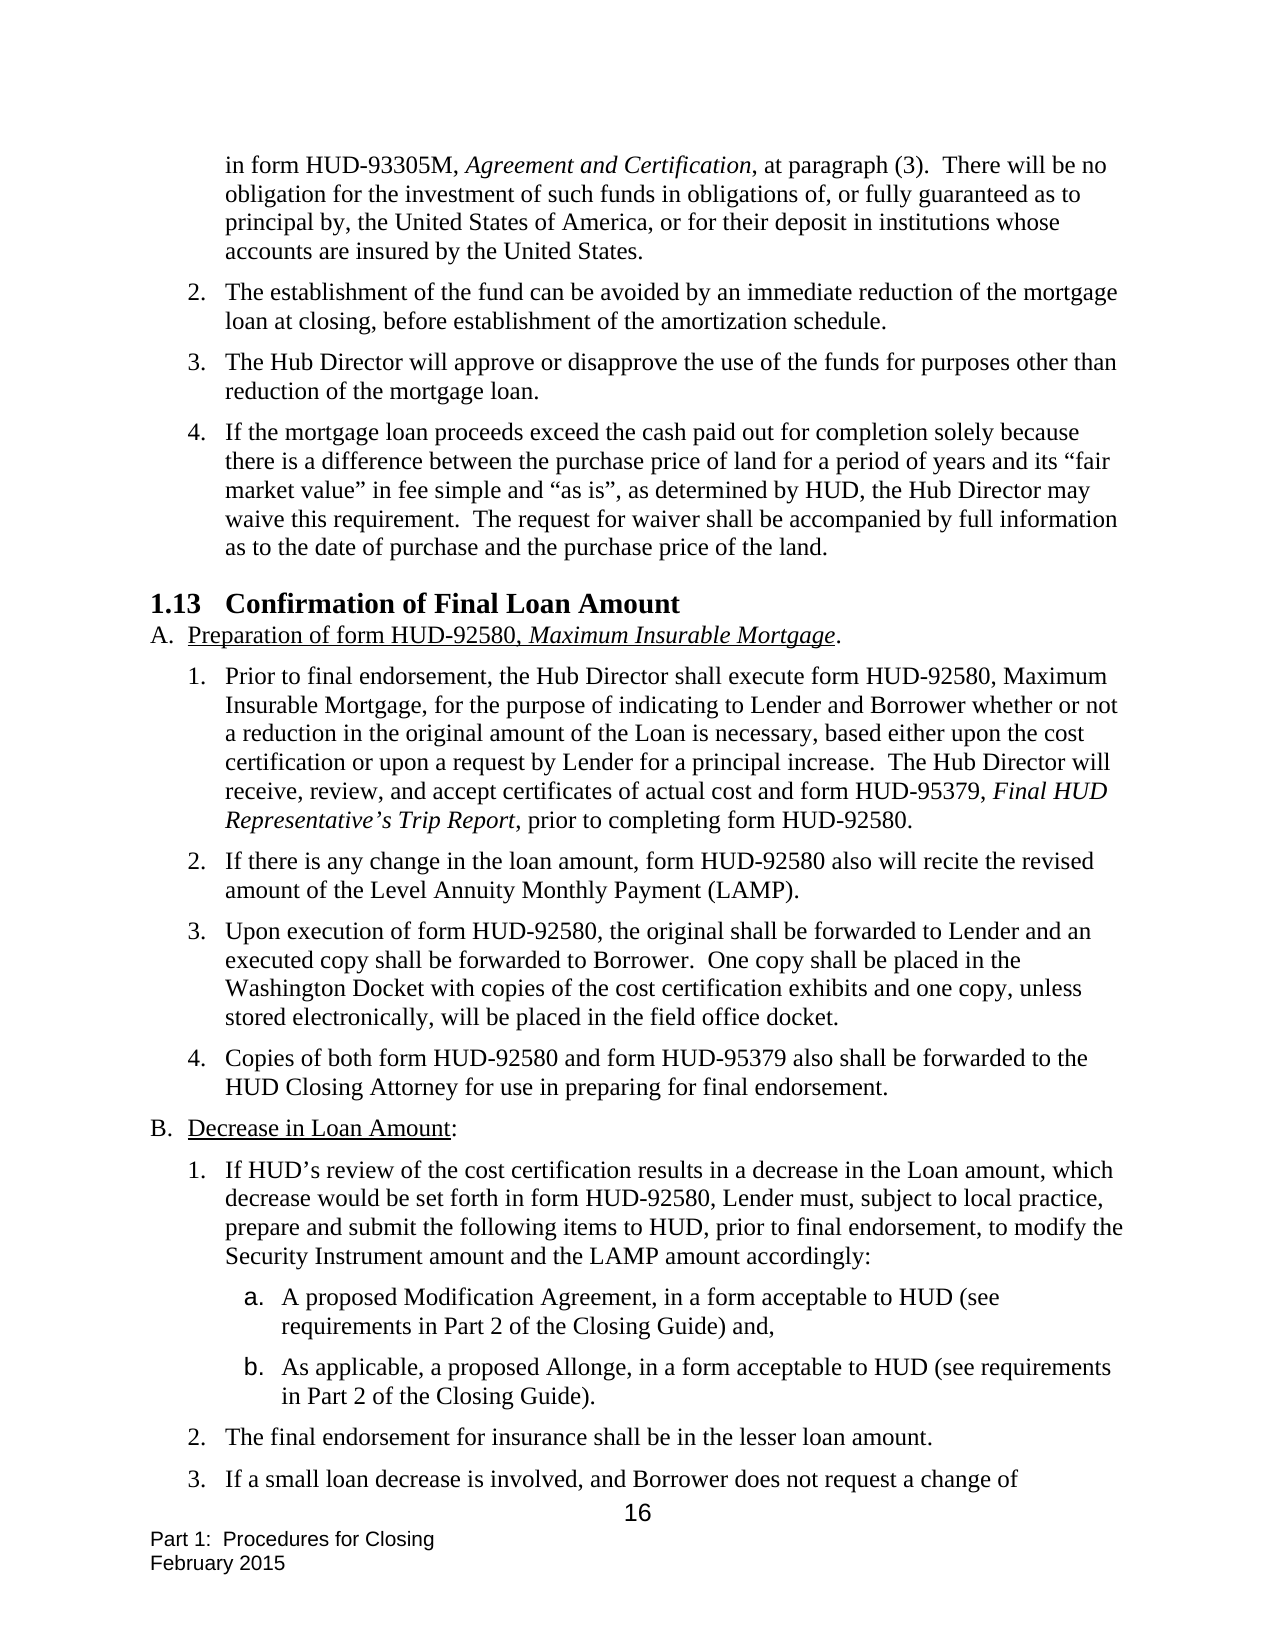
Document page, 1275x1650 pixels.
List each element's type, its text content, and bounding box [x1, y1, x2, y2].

subtitle As applicable, a proposed Allonge, in a form acceptable to HUD (see requirements in Part 2 of the Closing Guide). [244, 1352, 1125, 1410]
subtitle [187, 1464, 1125, 1492]
subtitle 1.13 Confirmation of Final Loan Amount [150, 586, 1125, 620]
subtitle Preparation of form HUD-92580, Maximum Insurable Mortgage. [150, 620, 1125, 648]
subtitle Copies of both form HUD-92580 and form HUD-95379 also shall be forwarded to the HUD Closing Attorney for use in preparing for final endorsement. [187, 1043, 1125, 1101]
subtitle Decrease in Loan Amount: [150, 1113, 1125, 1142]
subtitle Upon execution of form HUD-92580, the original shall be forwarded to Lender and an executed copy shall be forwarded to Borrower. One copy shall be placed in the Washington Docket with copies of the cost certification exhibits and one copy, unless stored electronically, will be placed in the field office docket. [187, 916, 1125, 1031]
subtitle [187, 150, 1125, 265]
subtitle The establishment of the fund can be avoided by an immediate reduction of the mortgage loan at closing, before establishment of the amortization schedule. [187, 277, 1125, 335]
subtitle If HUD’s review of the cost certification results in a decrease in the Loan amount, which decrease would be set forth in form HUD-92580, Lender must, subject to local practice, prepare and submit the following items to HUD, prior to final endorsement, to modify the Security Instrument amount and the LAMP amount accordingly: [187, 1155, 1125, 1270]
subtitle If there is any change in the loan amount, form HUD-92580 also will recite the revised amount of the Level Annuity Monthly Payment (LAMP). [187, 846, 1125, 903]
subtitle If the mortgage loan proceeds exceed the cash paid out for completion solely because there is a difference between the purchase price of land for a period of years and its “fair market value” in fee simple and “as is”, as determined by HUD, the Hub Director may waive this requirement. The request for waiver shall be accompanied by full information as to the date of purchase and the purchase price of the land. [187, 417, 1125, 561]
subtitle Prior to final endorsement, the Hub Director shall execute form HUD-92580, Maximum Insurable Mortgage, for the purpose of indicating to Lender and Borrower whether or not a reduction in the original amount of the Loan is necessary, based either upon the cost certification or upon a request by Lender for a principal increase. The Hub Director will receive, review, and accept certificates of actual cost and form HUD-95379, Final HUD Representative’s Trip Report, prior to completing form HUD-92580. [187, 661, 1125, 833]
subtitle The Hub Director will approve or disapprove the use of the funds for purposes other than reduction of the mortgage loan. [187, 347, 1125, 405]
subtitle The final endorsement for insurance shall be in the lesser loan amount. [187, 1422, 1125, 1451]
subtitle A proposed Modification Agreement, in a form acceptable to HUD (see requirements in Part 2 of the Closing Guide) and, [244, 1282, 1125, 1340]
